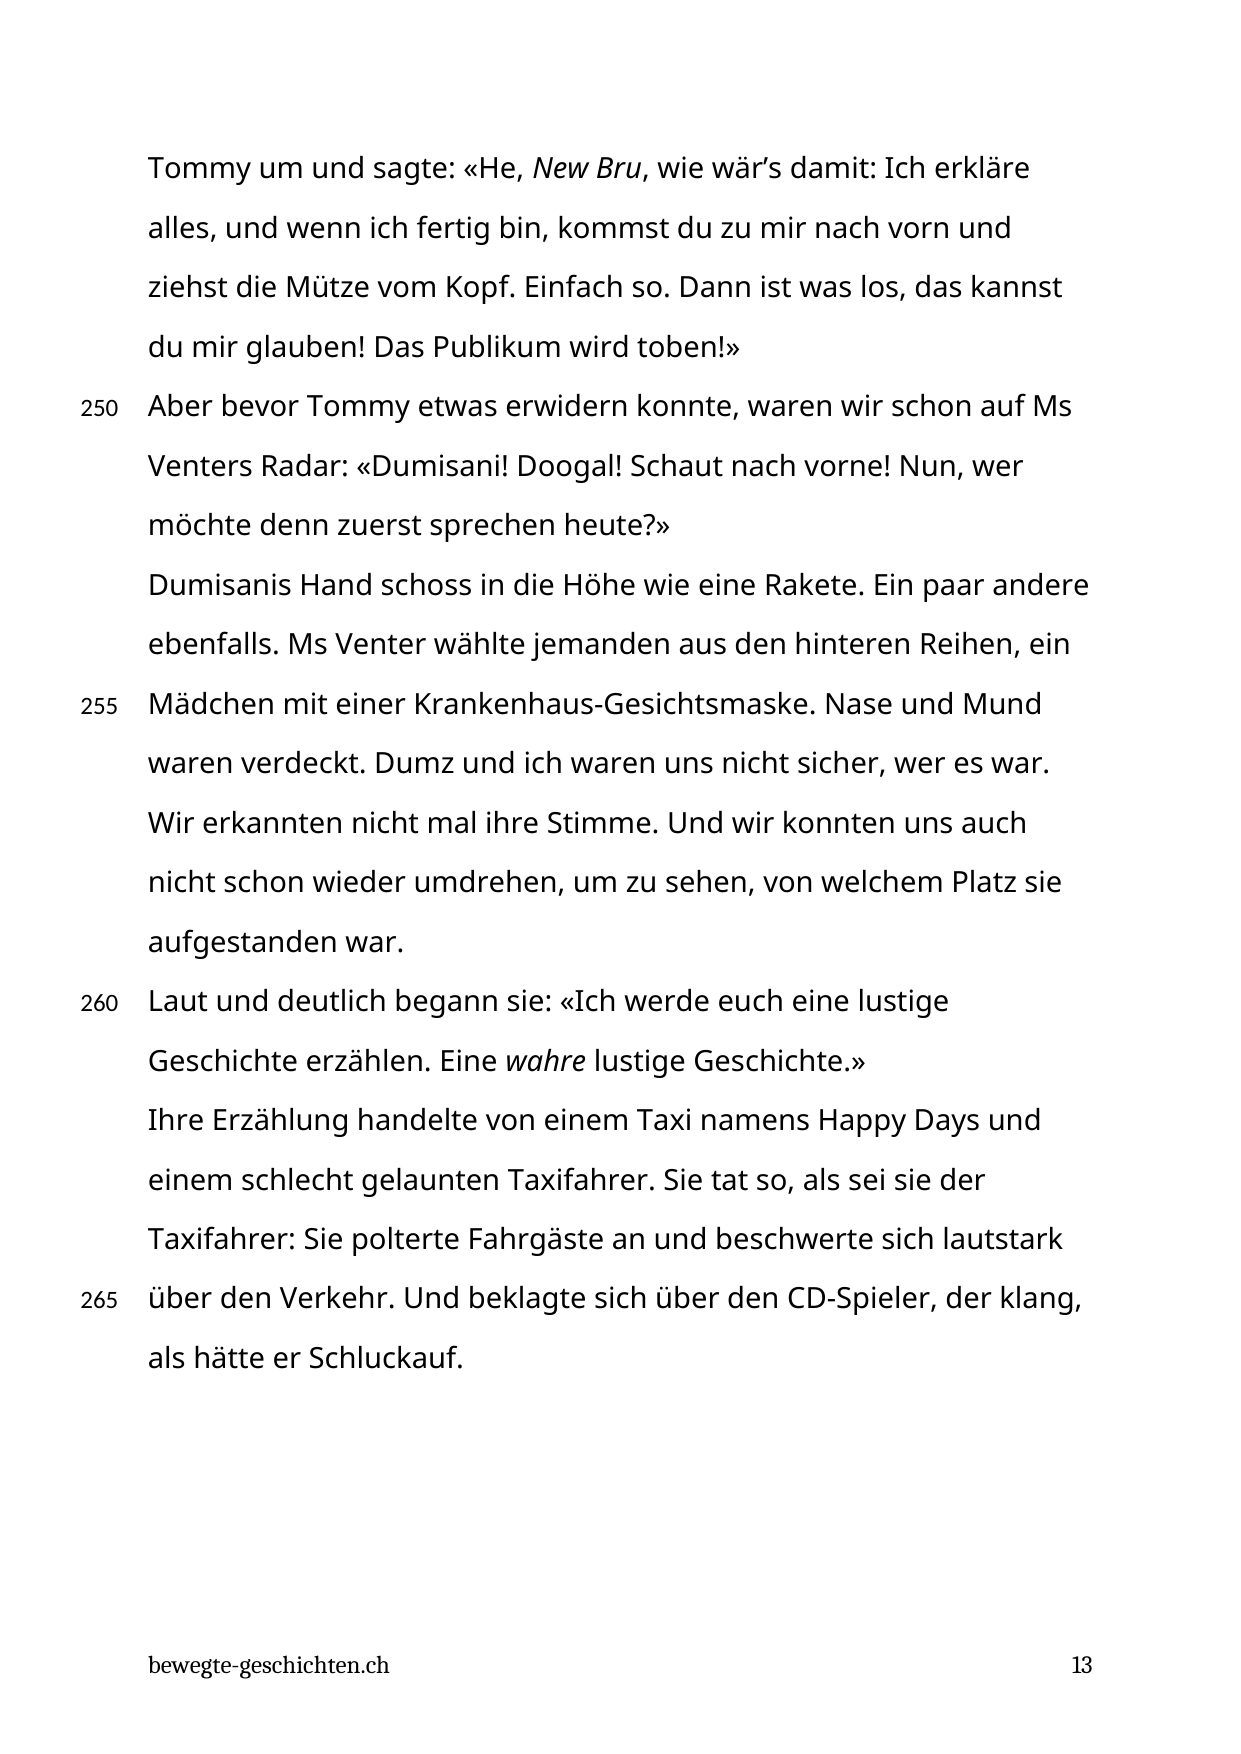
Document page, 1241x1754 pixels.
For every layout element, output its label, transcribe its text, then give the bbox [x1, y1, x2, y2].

text Dumisanis Hand schoss in die Höhe wie eine Rakete. Ein paar andere ebenfalls. Ms Venter wählte jemanden aus den hinteren Reihen, ein Mädchen mit einer Krankenhaus-Gesichtsmaske. Nase und Mund waren verdeckt. Dumz und ich waren uns nicht sicher, wer es war. Wir erkannten nicht mal ihre Stimme. Und wir konnten uns auch nicht schon wieder umdrehen, um zu sehen, von welchem Platz sie aufgestanden war. [148, 564, 1092, 961]
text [148, 148, 1092, 366]
text Aber bevor Tommy etwas erwidern konnte, waren wir schon auf Ms Venters Radar: «Dumisani! Doogal! Schaut nach vorne! Nun, wer möchte denn zuerst sprechen heute?» [148, 386, 1092, 544]
text Laut und deutlich begann sie: «Ich werde euch eine lustige Geschichte erzählen. Eine wahre lustige Geschichte.» [148, 980, 1092, 1079]
text Ihre Erzählung handelte von einem Taxi namens Happy Days und einem schlecht gelaunten Taxifahrer. Sie tat so, als sei sie der Taxifahrer: Sie polterte Fahrgäste an und beschwerte sich lautstark über den Verkehr. Und beklagte sich über den CD-Spieler, der klang, als hätte er Schluckauf. [148, 1099, 1092, 1377]
